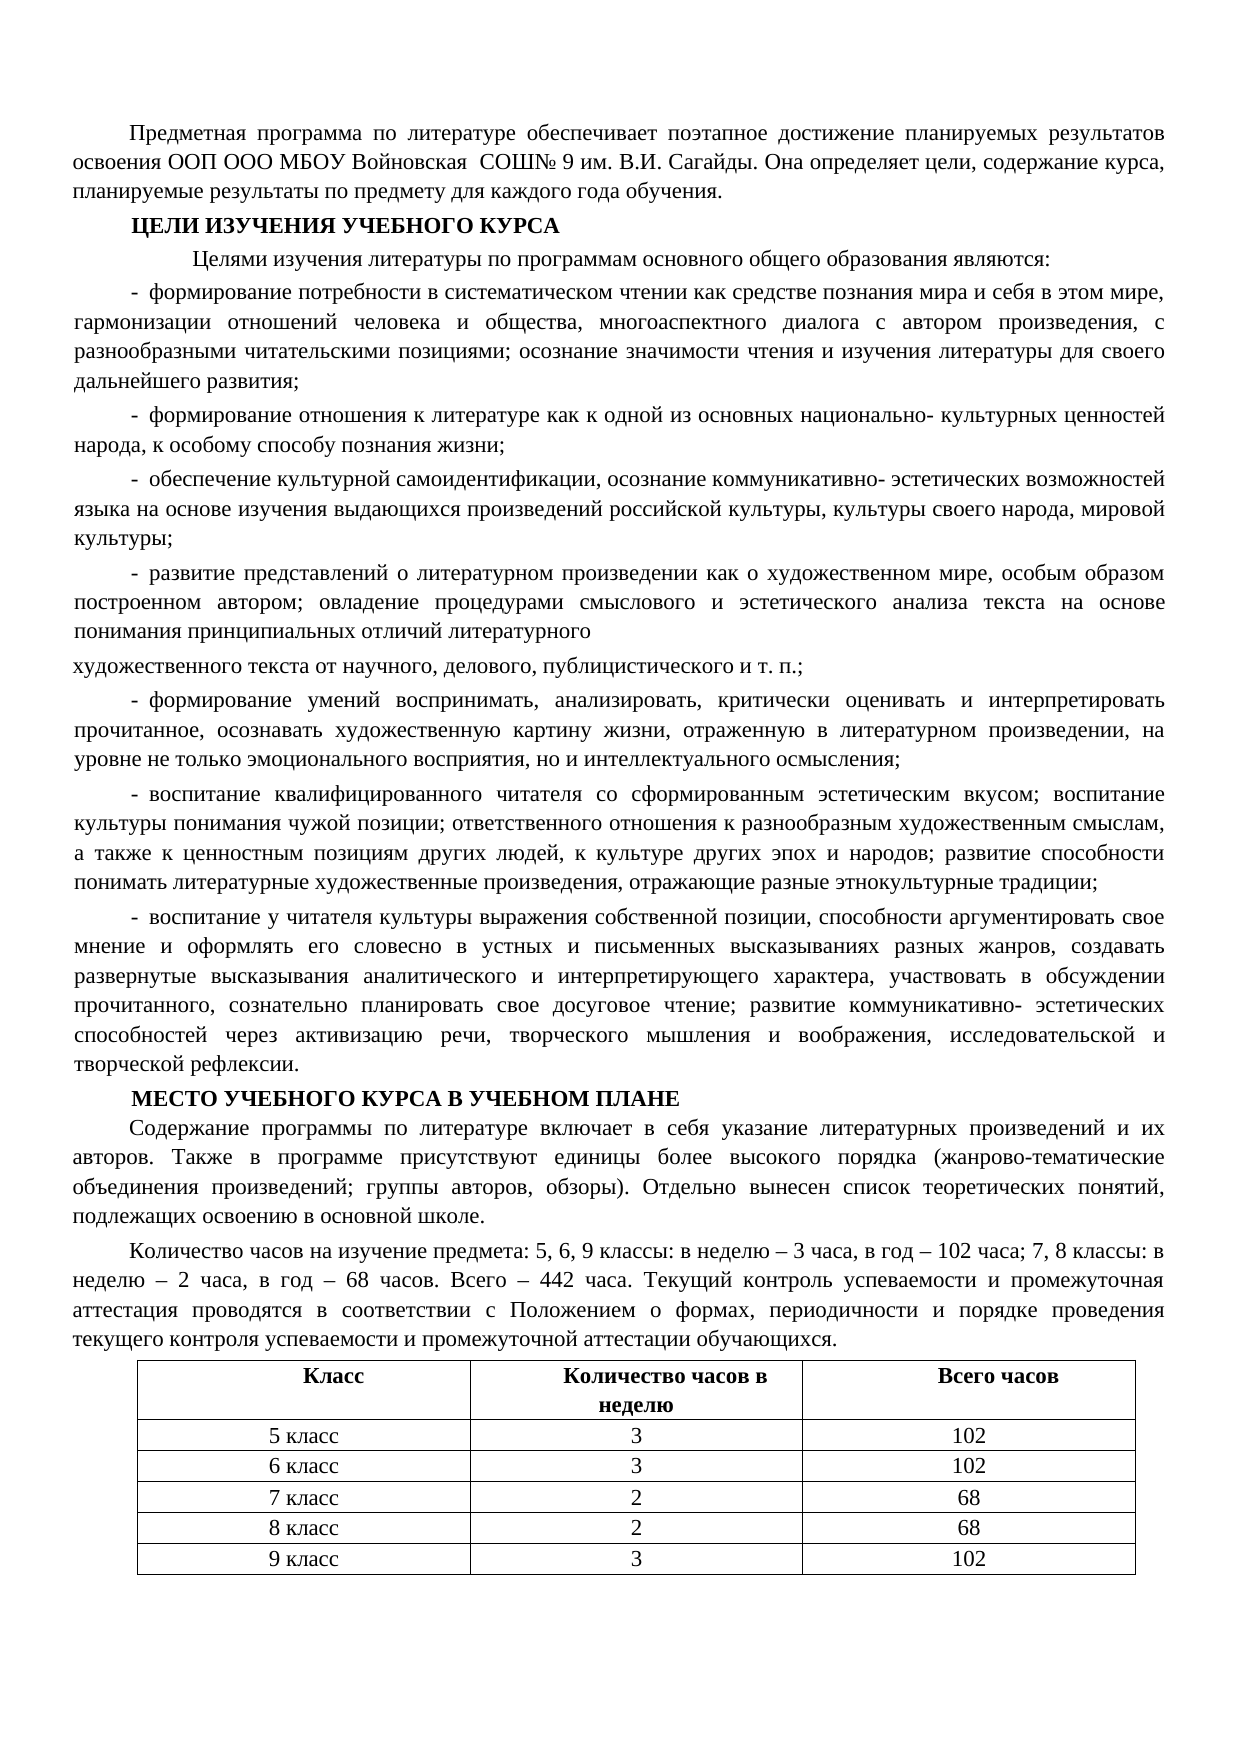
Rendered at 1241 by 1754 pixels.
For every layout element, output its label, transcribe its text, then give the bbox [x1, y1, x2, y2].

list формирование потребности в систематическом чтении как средстве познания мира и себя в этом мире, гармонизации отношений человека и общества, многоаспектного диалога с автором произведения, с разнообразными читательскими позициями; осознание значимости чтения и изучения литературы для своего дальнейшего развития; [74, 278, 1167, 393]
table_cell 6 класс [138, 1451, 470, 1481]
text Количество часов на изучение предмета: 5, 6, 9 классы: в неделю – 3 часа, в год – 102 часа; 7, 8 классы: в неделю – 2 часа, в год – 68 часов. Всего – 442 часа. Текущий контроль успеваемости и промежуточная аттестация проводятся в соответствии с Положением о формах, периодичности и порядке проведения текущего контроля успеваемости и промежуточной аттестации обучающихся. [72, 1237, 1167, 1352]
text Содержание программы по литературе включает в себя указание литературных произведений и их авторов. Также в программе присутствуют единицы более высокого порядка (жанрово-тематические объединения произведений; группы авторов, обзоры). Отдельно вынесен список теоретических понятий, подлежащих освоению в основной школе. [72, 1114, 1167, 1229]
list обеспечение культурной самоидентификации, осознание коммуникативно- эстетических возможностей языка на основе изучения выдающихся произведений российской культуры, культуры своего народа, мировой культуры; [74, 465, 1167, 551]
table_header Класс [138, 1361, 470, 1419]
text Целями изучения литературы по программам основного общего образования являются: [77, 245, 1167, 272]
subtitle МЕСТО УЧЕБНОГО КУРСА В УЧЕБНОМ ПЛАНЕ [131, 1085, 1166, 1111]
table_cell 2 [471, 1513, 802, 1543]
table_cell 3 [471, 1451, 802, 1481]
table_cell 5 класс [138, 1420, 470, 1450]
table_cell 68 [803, 1482, 1135, 1512]
table_cell 3 [471, 1420, 802, 1450]
table_cell 68 [803, 1513, 1135, 1543]
subtitle ЦЕЛИ ИЗУЧЕНИЯ УЧЕБНОГО КУРСА [131, 212, 1166, 238]
list воспитание у читателя культуры выражения собственной позиции, способности аргументировать свое мнение и оформлять его словесно в устных и письменных высказываниях разных жанров, создавать развернутые высказывания аналитического и интерпретирующего характера, участвовать в обсуждении прочитанного, сознательно планировать свое досуговое чтение; развитие коммуникативно- эстетических способностей через активизацию речи, творческого мышления и воображения, исследовательской и творческой рефлексии. [74, 903, 1167, 1077]
list развитие представлений о литературном произведении как о художественном мире, особым образом построенном автором; овладение процедурами смыслового и эстетического анализа текста на основе понимания принципиальных отличий литературного [74, 559, 1167, 644]
list формирование отношения к литературе как к одной из основных национально- культурных ценностей народа, к особому способу познания жизни; [74, 401, 1167, 457]
table_cell 9 класс [138, 1544, 470, 1574]
text художественного текста от научного, делового, публицистического и т. п.; [72, 652, 1167, 678]
table_header Всего часов [803, 1361, 1135, 1419]
list воспитание квалифицированного читателя со сформированным эстетическим вкусом; воспитание культуры понимания чужой позиции; ответственного отношения к разнообразным художественным смыслам, а также к ценностным позициям других людей, к культуре других эпох и народов; развитие способности понимать литературные художественные произведения, отражающие разные этнокультурные традиции; [74, 780, 1167, 895]
table_cell 102 [803, 1420, 1135, 1450]
list формирование умений воспринимать, анализировать, критически оценивать и интерпретировать прочитанное, осознавать художественную картину жизни, отраженную в литературном произведении, на уровне не только эмоционального восприятия, но и интеллектуального осмысления; [74, 687, 1167, 772]
table_header Количество часов в неделю [471, 1361, 802, 1419]
table_cell 8 класс [138, 1513, 470, 1543]
table_cell 3 [471, 1544, 802, 1574]
table_cell 102 [803, 1544, 1135, 1574]
text Предметная программа по литературе обеспечивает поэтапное достижение планируемых результатов освоения ООП ООО МБОУ Войновская СОШ№ 9 им. В.И. Сагайды. Она определяет цели, содержание курса, планируемые результаты по предмету для каждого года обучения. [72, 118, 1167, 204]
table_cell 2 [471, 1482, 802, 1512]
table_cell 7 класс [138, 1482, 470, 1512]
table_cell 102 [803, 1451, 1135, 1481]
